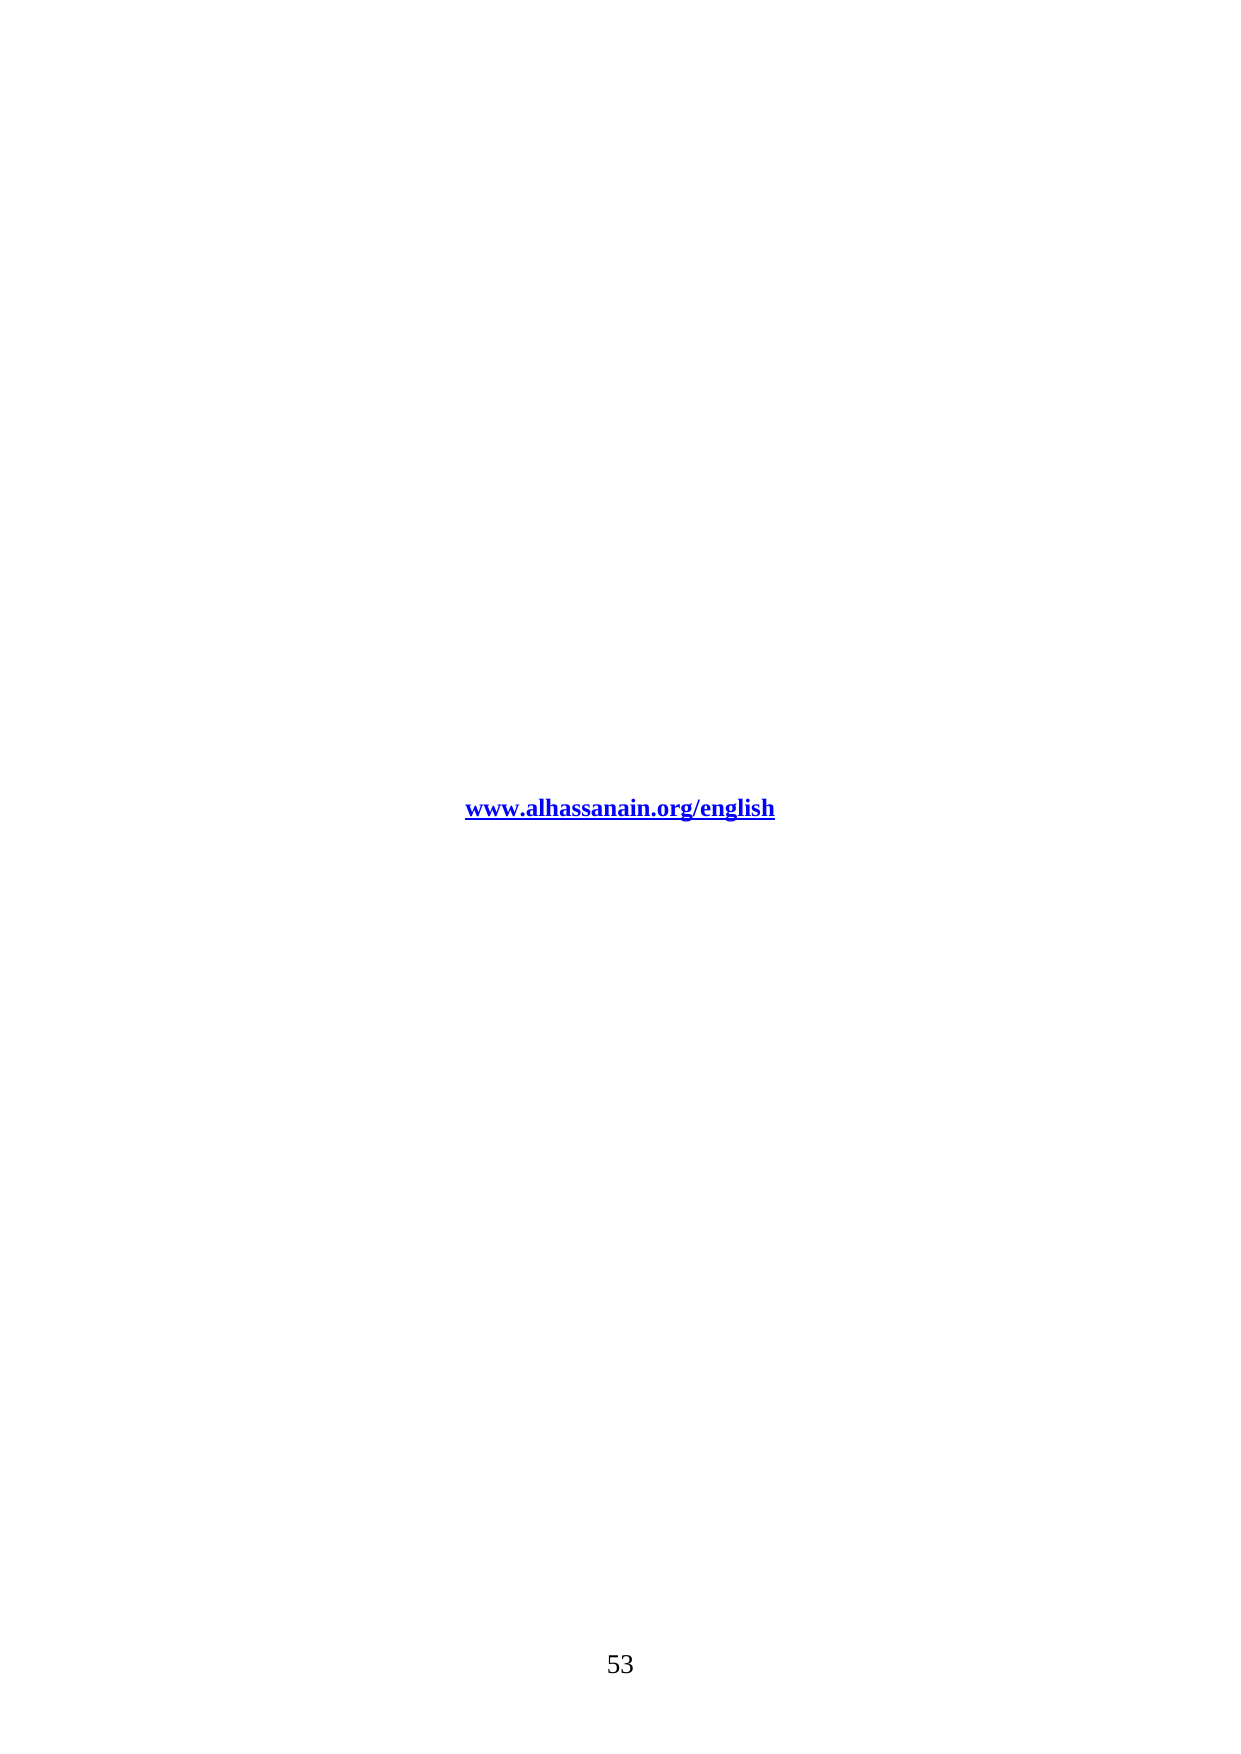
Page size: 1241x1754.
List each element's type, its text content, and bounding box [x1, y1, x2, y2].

text www.alhassanain.org/english [236, 793, 1004, 822]
